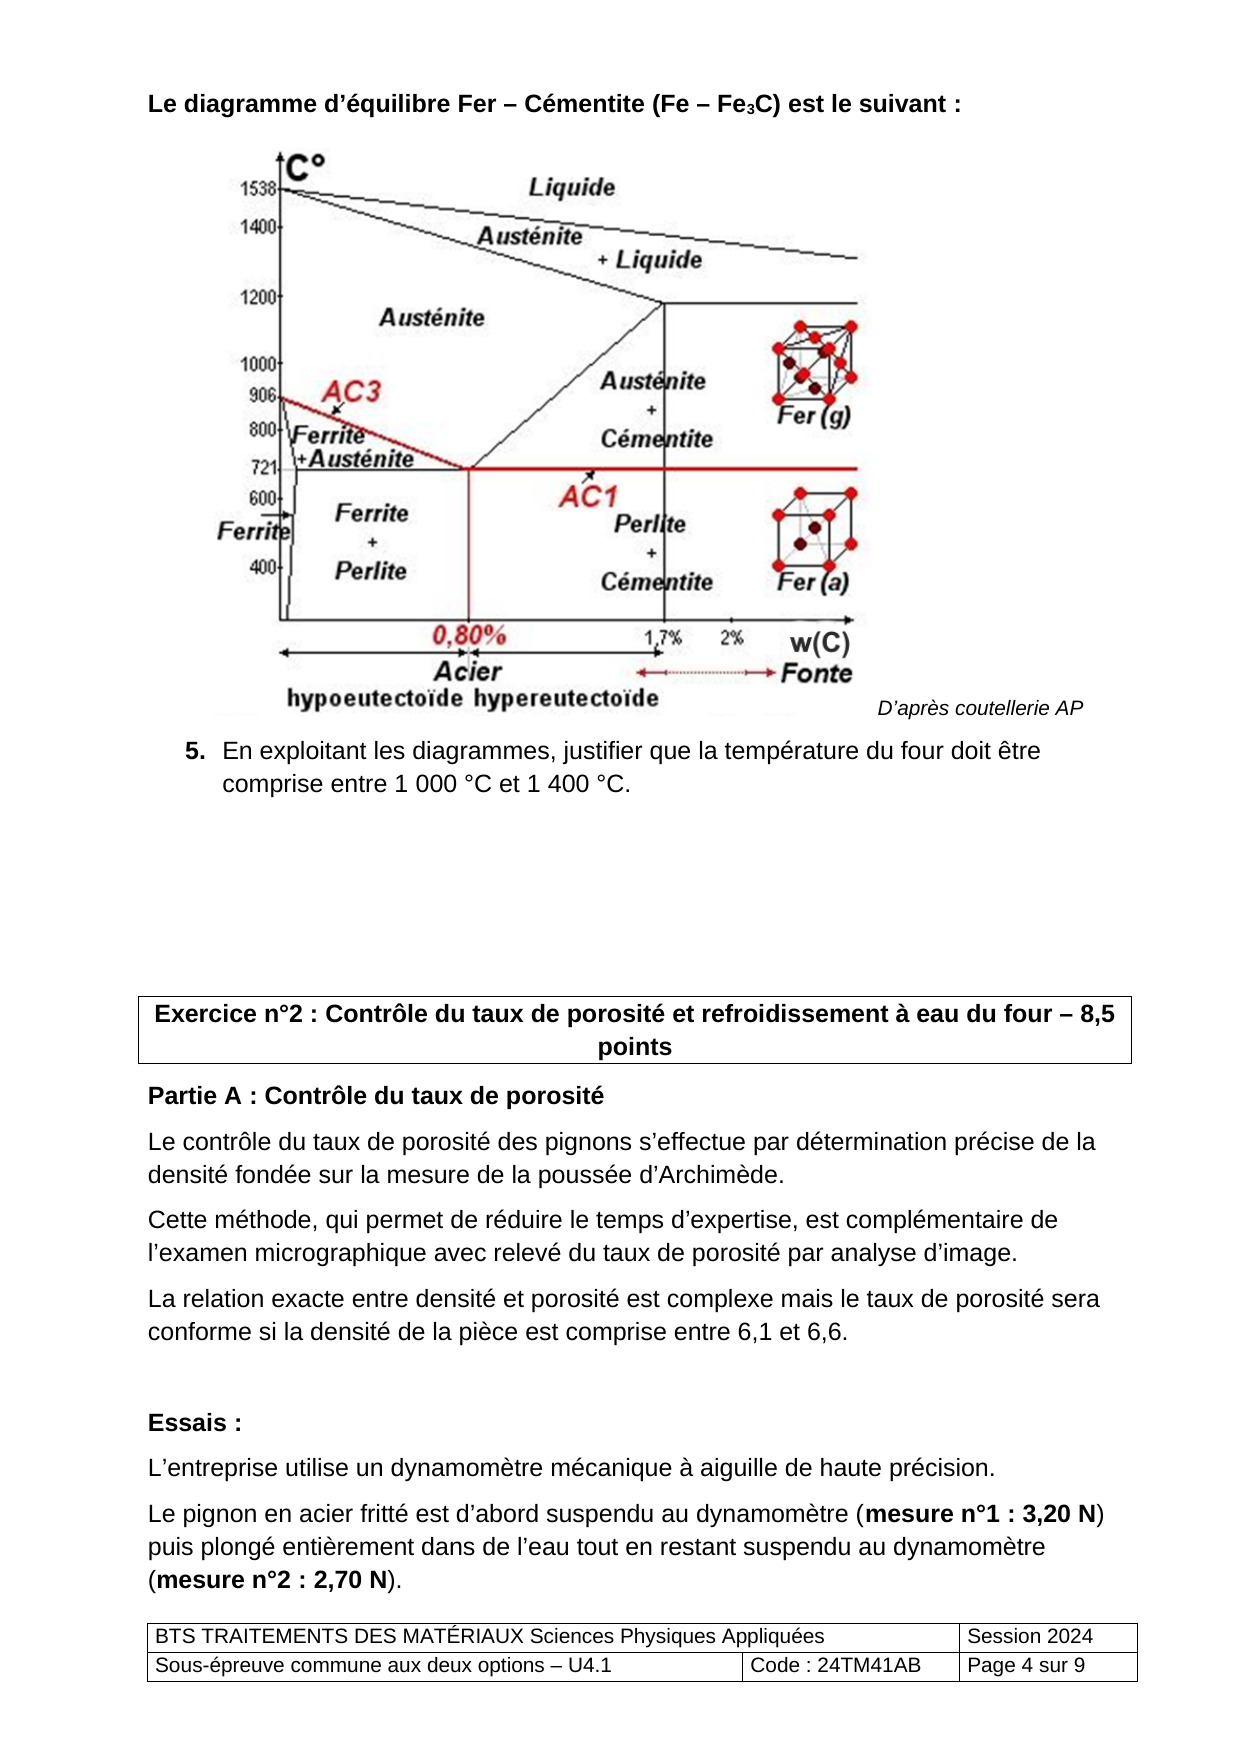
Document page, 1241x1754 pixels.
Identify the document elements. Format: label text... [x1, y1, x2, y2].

text Exercice n°2 : Contrôle du taux de porosité et refroidissement à eau du four – 8,5 points [139, 997, 1131, 1063]
text Essais : [148, 1408, 1122, 1436]
text Cette méthode, qui permet de réduire le temps d’expertise, est complémentaire de l’examen micrographique avec relevé du taux de porosité par analyse d’image. [148, 1205, 1122, 1267]
text Partie A : Contrôle du taux de porosité [148, 1081, 1122, 1110]
text Le diagramme d’équilibre Fer – Cémentite (Fe – Fe3C) est le suivant : [148, 89, 1122, 117]
text Le pignon en acier fritté est d’abord suspendu au dynamomètre (mesure n°1 : 3,20 N) puis plongé entièrement dans de l’eau tout en restant suspendu au dynamomètre (mesure n°2 : 2,70 N). [148, 1499, 1122, 1593]
text La relation exacte entre densité et porosité est complexe mais le taux de porosité sera conforme si la densité de la pièce est comprise entre 6,1 et 6,6. [148, 1284, 1122, 1345]
list En exploitant les diagrammes, justifier que la température du four doit être comprise entre 1 000 °C et 1 400 °C. [185, 736, 1122, 797]
text L’entreprise utilise un dynamomètre mécanique à aiguille de haute précision. [148, 1453, 1122, 1482]
picture [214, 134, 872, 716]
text Le contrôle du taux de porosité des pignons s’effectue par détermination précise de la densité fondée sur la mesure de la poussée d’Archimède. [148, 1127, 1122, 1188]
